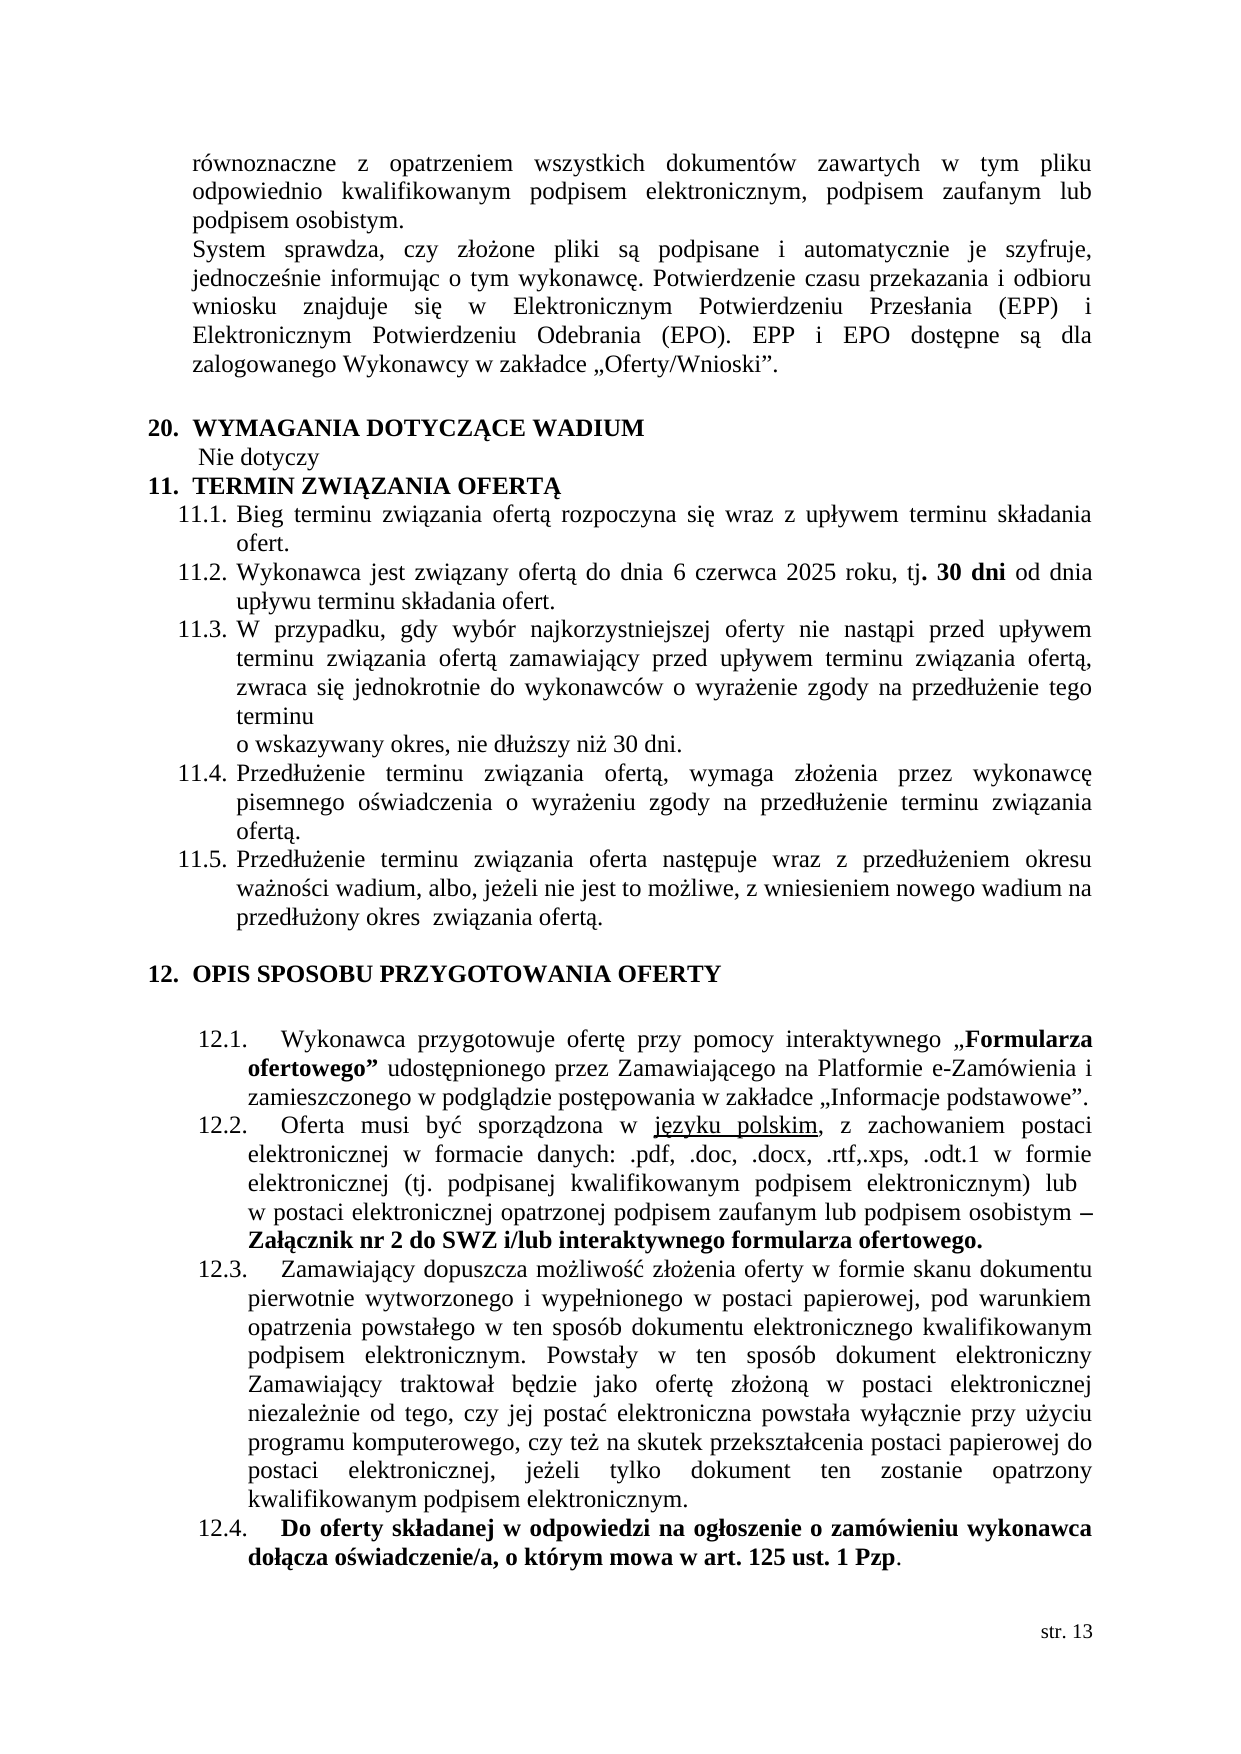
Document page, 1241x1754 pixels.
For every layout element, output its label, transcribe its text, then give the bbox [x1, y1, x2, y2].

list Oferta musi być sporządzona w języku polskim, z zachowaniem postaci elektronicznej w formacie danych: .pdf, .doc, .docx, .rtf,.xps, .odt.1 w formie elektronicznej (tj. podpisanej kwalifikowanym podpisem elektronicznym) lub w postaci elektronicznej opatrzonej podpisem zaufanym lub podpisem osobistym – Załącznik nr 2 do SWZ i/lub interaktywnego formularza ofertowego. [198, 1110, 1093, 1254]
list Do oferty składanej w odpowiedzi na ogłoszenie o zamówieniu wykonawca dołącza oświadczenie/a, o którym mowa w art. 125 ust. 1 Pzp. [198, 1513, 1093, 1570]
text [148, 148, 1093, 234]
list Przedłużenie terminu związania ofertą, wymaga złożenia przez wykonawcę pisemnego oświadczenia o wyrażeniu zgody na przedłużenie terminu związania ofertą. [177, 758, 1093, 844]
list Przedłużenie terminu związania oferta następuje wraz z przedłużeniem okresu ważności wadium, albo, jeżeli nie jest to możliwe, z wniesieniem nowego wadium na przedłużony okres związania ofertą. [177, 844, 1093, 931]
list Bieg terminu związania ofertą rozpoczyna się wraz z upływem terminu składania ofert. [177, 499, 1093, 557]
list OPIS SPOSOBU PRZYGOTOWANIA OFERTY [148, 959, 1093, 988]
list Wykonawca przygotowuje ofertę przy pomocy interaktywnego „Formularza ofertowego” udostępnionego przez Zamawiającego na Platformie e-Zamówienia i zamieszczonego w podglądzie postępowania w zakładce „Informacje podstawowe”. [198, 1024, 1093, 1110]
list Wykonawca jest związany ofertą do dnia 6 czerwca 2025 roku, tj. 30 dni od dnia upływu terminu składania ofert. [177, 557, 1093, 614]
text WYMAGANIA DOTYCZĄCE WADIUM [148, 413, 1093, 442]
text System sprawdza, czy złożone pliki są podpisane i automatycznie je szyfruje, jednocześnie informując o tym wykonawcę. Potwierdzenie czasu przekazania i odbioru wniosku znajduje się w Elektronicznym Potwierdzeniu Przesłania (EPP) i Elektronicznym Potwierdzeniu Odebrania (EPO). EPP i EPO dostępne są dla zalogowanego Wykonawcy w zakładce „Oferty/Wnioski”. [192, 234, 1093, 378]
list Zamawiający dopuszcza możliwość złożenia oferty w formie skanu dokumentu pierwotnie wytworzonego i wypełnionego w postaci papierowej, pod warunkiem opatrzenia powstałego w ten sposób dokumentu elektronicznego kwalifikowanym podpisem elektronicznym. Powstały w ten sposób dokument elektroniczny Zamawiający traktował będzie jako ofertę złożoną w postaci elektronicznej niezależnie od tego, czy jej postać elektroniczna powstała wyłącznie przy użyciu programu komputerowego, czy też na skutek przekształcenia postaci papierowej do postaci elektronicznej, jeżeli tylko dokument ten zostanie opatrzony kwalifikowanym podpisem elektronicznym. [198, 1254, 1093, 1513]
list TERMIN ZWIĄZANIA OFERTĄ [148, 471, 1093, 499]
text Nie dotyczy [198, 442, 1093, 471]
list W przypadku, gdy wybór najkorzystniejszej oferty nie nastąpi przed upływem terminu związania ofertą zamawiający przed upływem terminu związania ofertą, zwraca się jednokrotnie do wykonawców o wyrażenie zgody na przedłużenie tego terminu o wskazywany okres, nie dłuższy niż 30 dni. [177, 614, 1093, 758]
